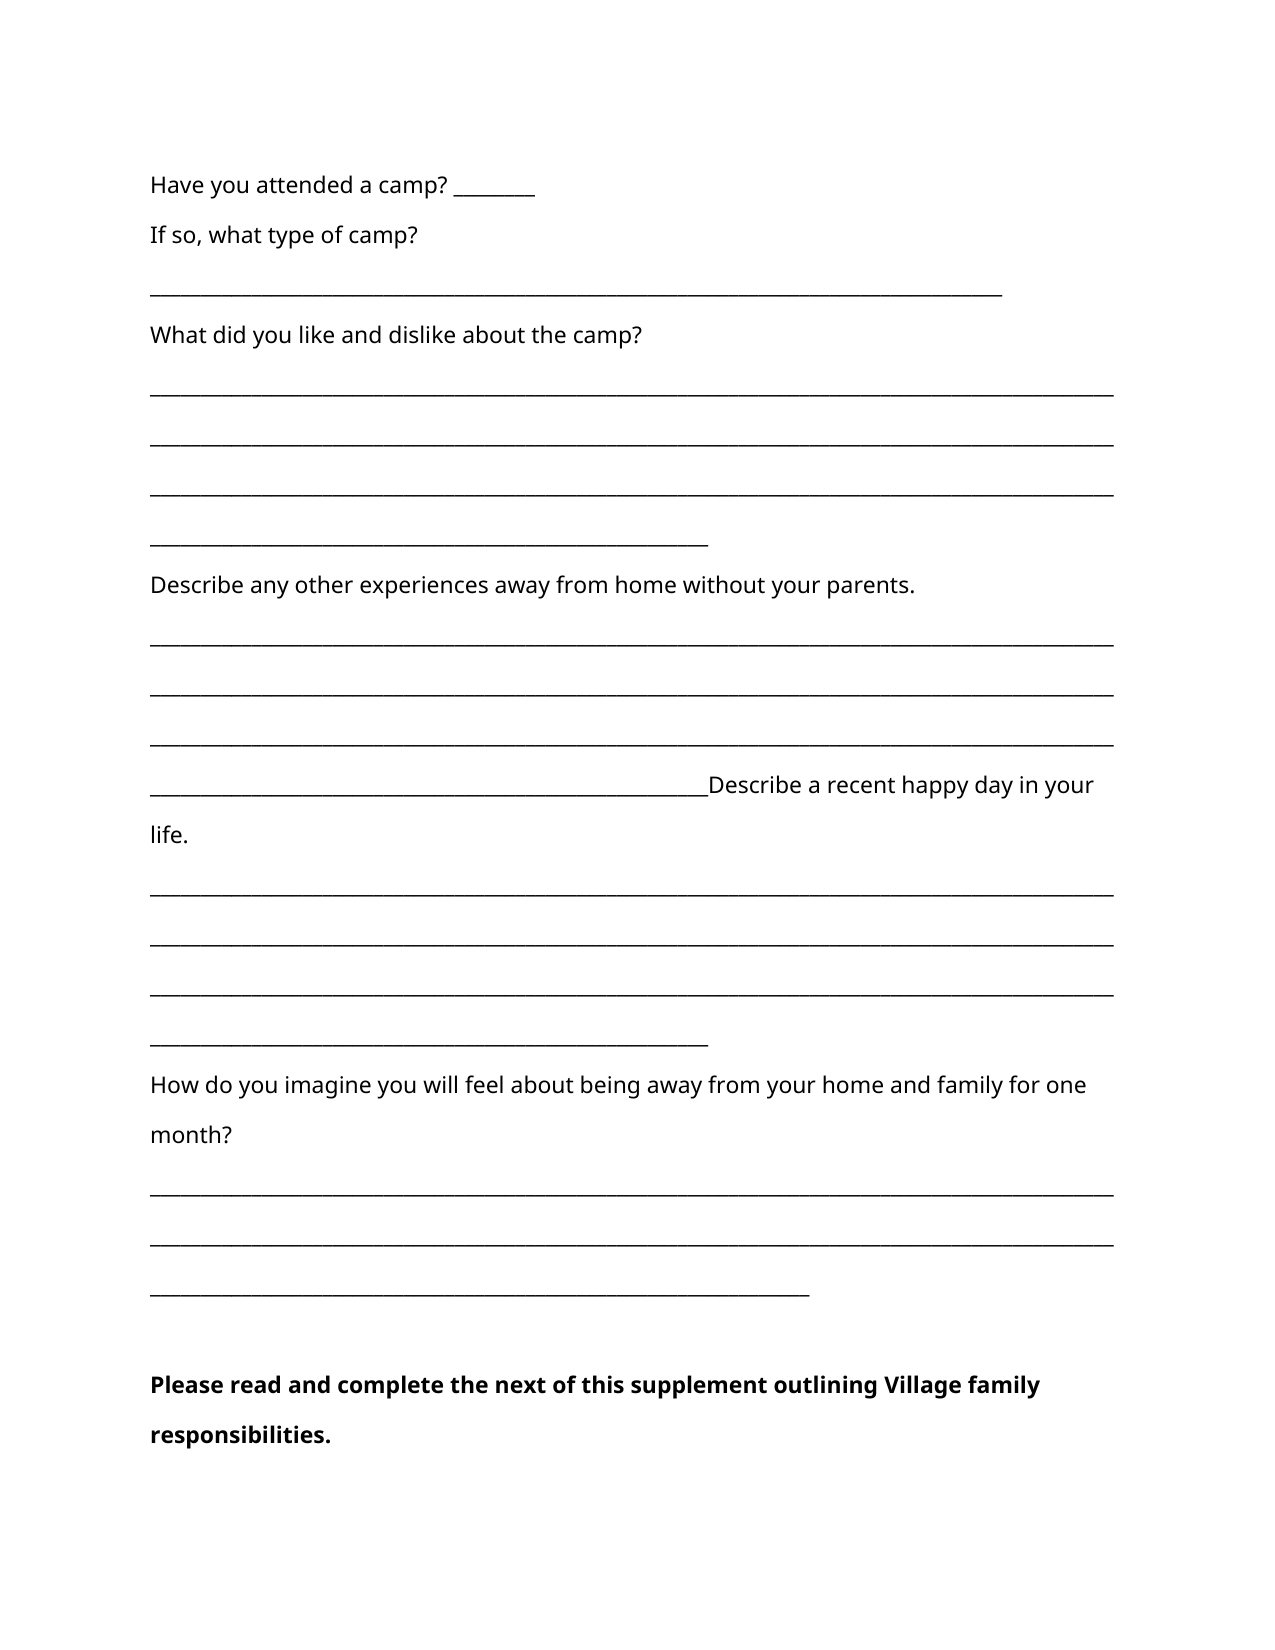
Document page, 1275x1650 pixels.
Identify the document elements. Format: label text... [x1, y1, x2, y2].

text If so, what type of camp? ____________________________________________________________________________________ [150, 200, 1125, 300]
text How do you imagine you will feel about being away from your home and family for one month? _______________________________________________________________________________________________________________________________________________________________________________________________________________________________________________________________ Please read and complete the next of this supplement outlining Village family responsibilities. [150, 1050, 1125, 1450]
text Have you attended a camp? ________ [150, 150, 1125, 200]
text What did you like and dislike about the camp? ____________________________________________________________________________________________________________________________________________________________________________________________________________________________________________________________________________________________________________________________________________________ [150, 300, 1125, 550]
text Describe any other experiences away from home without your parents. ____________________________________________________________________________________________________________________________________________________________________________________________________________________________________________________________________________________________________________________________________________________Describe a recent happy day in your life. ____________________________________________________________________________________________________________________________________________________________________________________________________________________________________________________________________________________________________________________________________________________ [150, 550, 1125, 1050]
